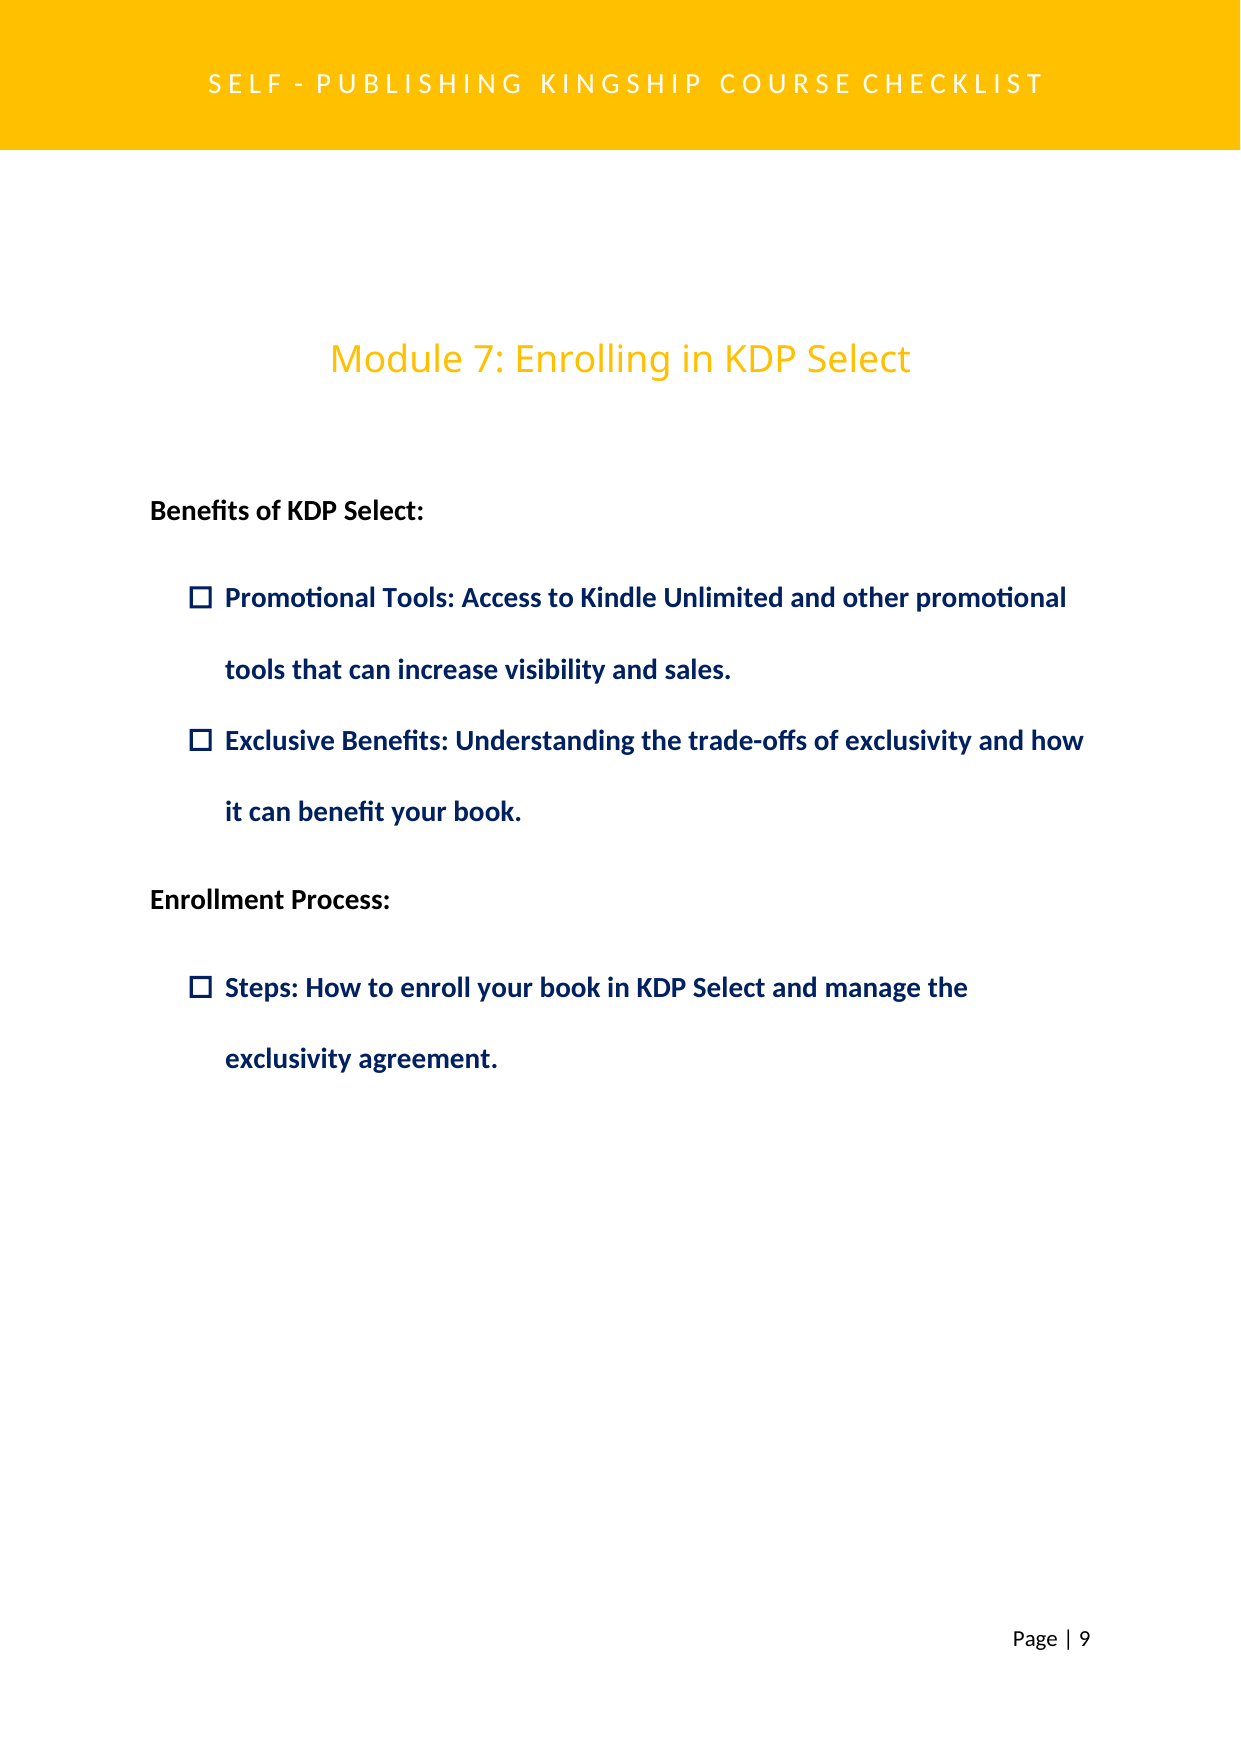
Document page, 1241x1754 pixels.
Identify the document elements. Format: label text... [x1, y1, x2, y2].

list Promotional Tools: Access to Kindle Unlimited and other promotional tools that can increase visibility and sales. [187, 579, 1090, 686]
text Module 7: Enrolling in KDP Select [150, 332, 1090, 383]
text Enrollment Process: [150, 881, 1090, 917]
list Steps: How to enroll your book in KDP Select and manage the exclusivity agreement. [187, 969, 1090, 1076]
list Exclusive Benefits: Understanding the trade-offs of exclusivity and how it can benefit your book. [187, 722, 1090, 829]
text Benefits of KDP Select: [150, 492, 1090, 527]
